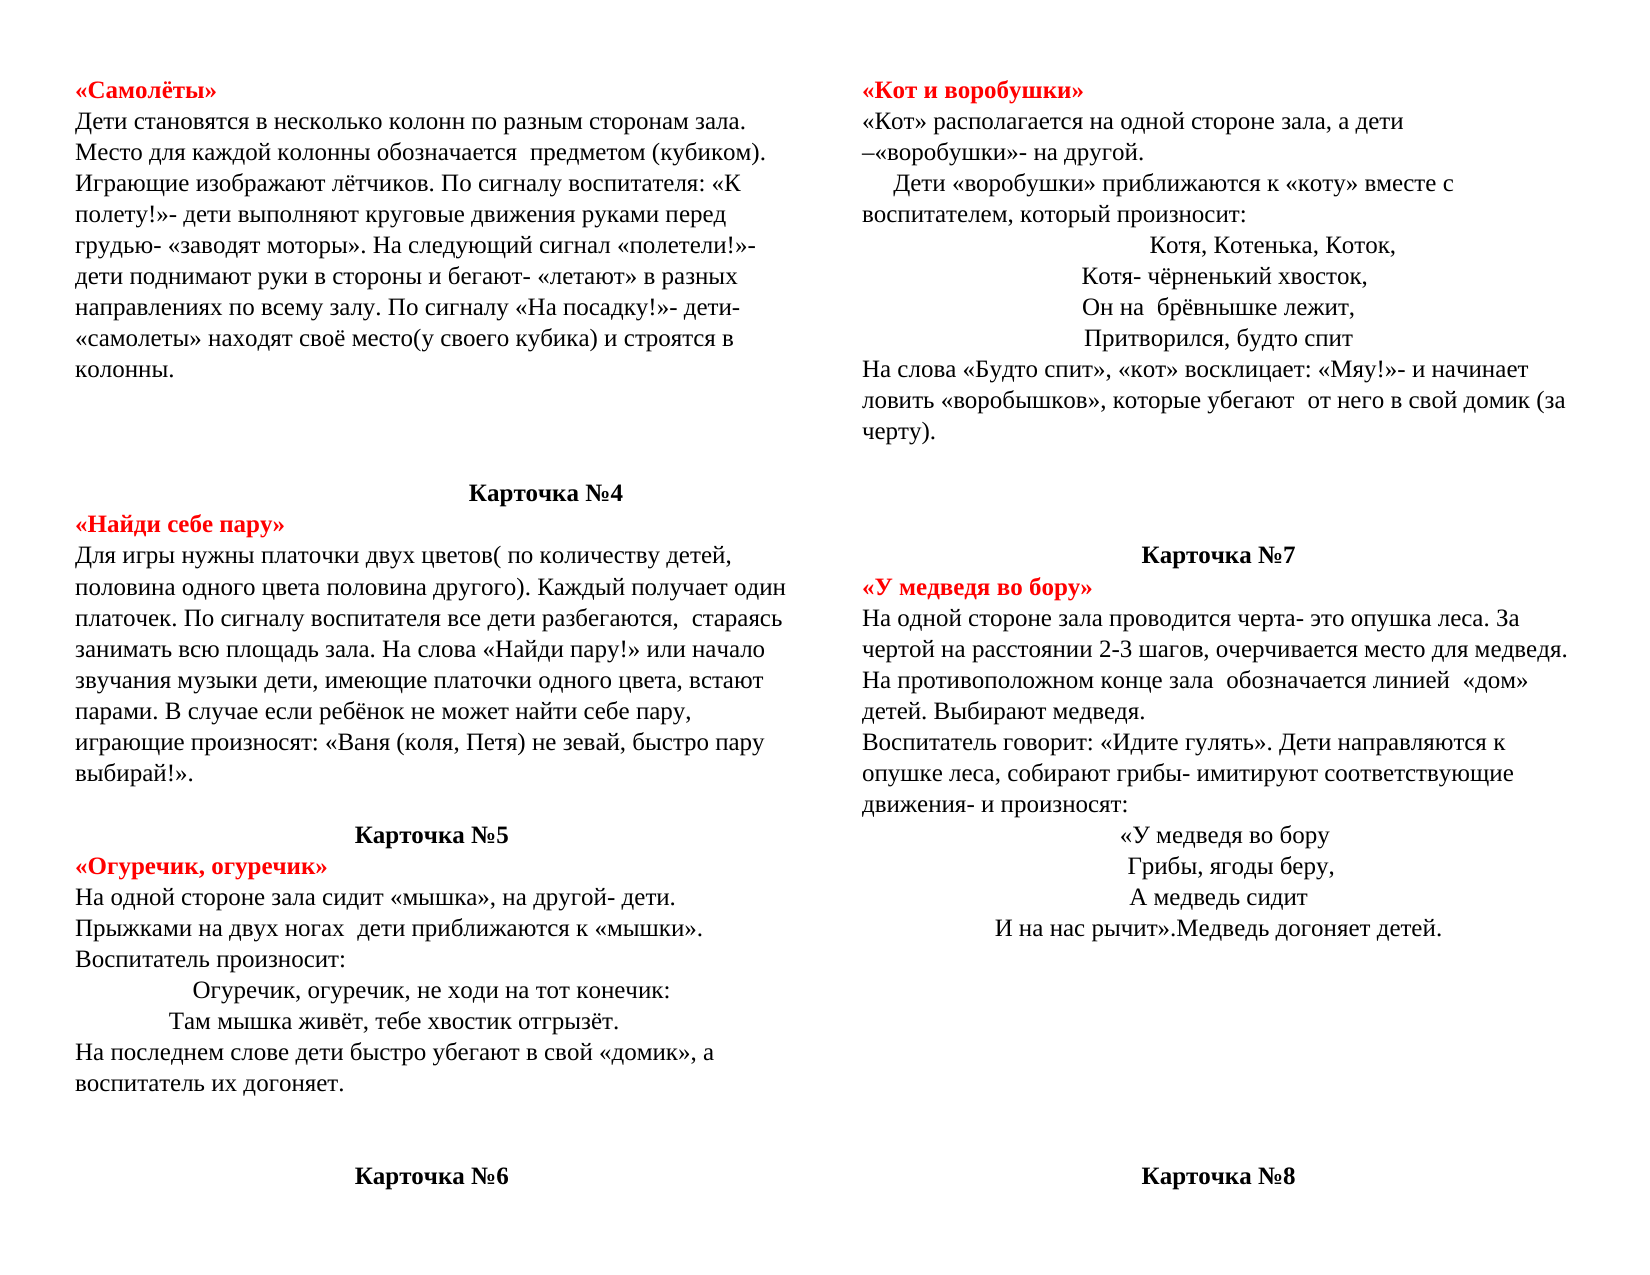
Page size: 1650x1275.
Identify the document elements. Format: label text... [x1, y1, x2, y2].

text На слова «Будто спит», «кот» восклицает: «Мяу!»- и начинает ловить «воробышков», которые убегают от него в свой домик (за черту). [862, 354, 1575, 445]
text На одной стороне зала сидит «мышка», на другой- дети. Прыжками на двух ногах дети приближаются к «мышки». Воспитатель произносит: [75, 882, 788, 973]
text «Самолёты» [75, 75, 788, 104]
text Грибы, ягоды беру, [862, 851, 1575, 880]
text И на нас рычит».Медведь догоняет детей. [862, 913, 1575, 942]
text «Огуречик, огуречик» [75, 851, 788, 880]
text Карточка №7 [862, 541, 1575, 569]
text Он на брёвнышке лежит, [862, 292, 1575, 321]
text Воспитатель говорит: «Идите гулять». Дети направляются к опушке леса, собирают грибы- имитируют соответствующие движения- и произносят: [862, 727, 1575, 818]
text «Найди себе пару» [75, 509, 788, 538]
text Котя, Котенька, Коток, [862, 230, 1575, 259]
text Для игры нужны платочки двух цветов( по количеству детей, половина одного цвета половина другого). Каждый получает один платочек. По сигналу воспитателя все дети разбегаются, стараясь занимать всю площадь зала. На слова «Найди пару!» или начало звучания музыки дети, имеющие платочки одного цвета, встают парами. В случае если ребёнок не может найти себе пару, играющие произносят: «Ваня (коля, Петя) не зевай, быстро пару выбирай!». [75, 541, 788, 787]
text На последнем слове дети быстро убегают в свой «домик», а воспитатель их догоняет. [75, 1037, 788, 1097]
text Дети становятся в несколько колонн по разным сторонам зала. Место для каждой колонны обозначается предметом (кубиком). Играющие изображают лётчиков. По сигналу воспитателя: «К полету!»- дети выполняют круговые движения руками перед грудью- «заводят моторы». На следующий сигнал «полетели!»- дети поднимают руки в стороны и бегают- «летают» в разных направлениях по всему залу. По сигналу «На посадку!»- дети- «самолеты» находят своё место(у своего кубика) и строятся в колонны. [75, 106, 788, 383]
text Притворился, будто спит [862, 323, 1575, 352]
text А медведь сидит [862, 882, 1575, 911]
text Там мышка живёт, тебе хвостик отгрызёт. [75, 1006, 788, 1035]
text Котя- чёрненький хвосток, [862, 261, 1575, 290]
text Карточка №8 [862, 1161, 1575, 1190]
text «У медведя во бору [862, 820, 1575, 849]
text На одной стороне зала проводится черта- это опушка леса. За чертой на расстоянии 2-3 шагов, очерчивается место для медведя. На противоположном конце зала обозначается линией «дом» детей. Выбирают медведя. [862, 603, 1575, 724]
text Карточка №4 [75, 478, 788, 507]
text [75, 975, 788, 1004]
text «У медведя во бору» [862, 572, 1575, 600]
text «Кот» располагается на одной стороне зала, а дети –«воробушки»- на другой. [862, 106, 1575, 166]
text Карточка №6 [75, 1161, 788, 1190]
text «Кот и воробушки» [847, 75, 1575, 104]
text Дети «воробушки» приближаются к «коту» вместе с воспитателем, который произносит: [862, 168, 1575, 228]
text Карточка №5 [75, 820, 788, 849]
